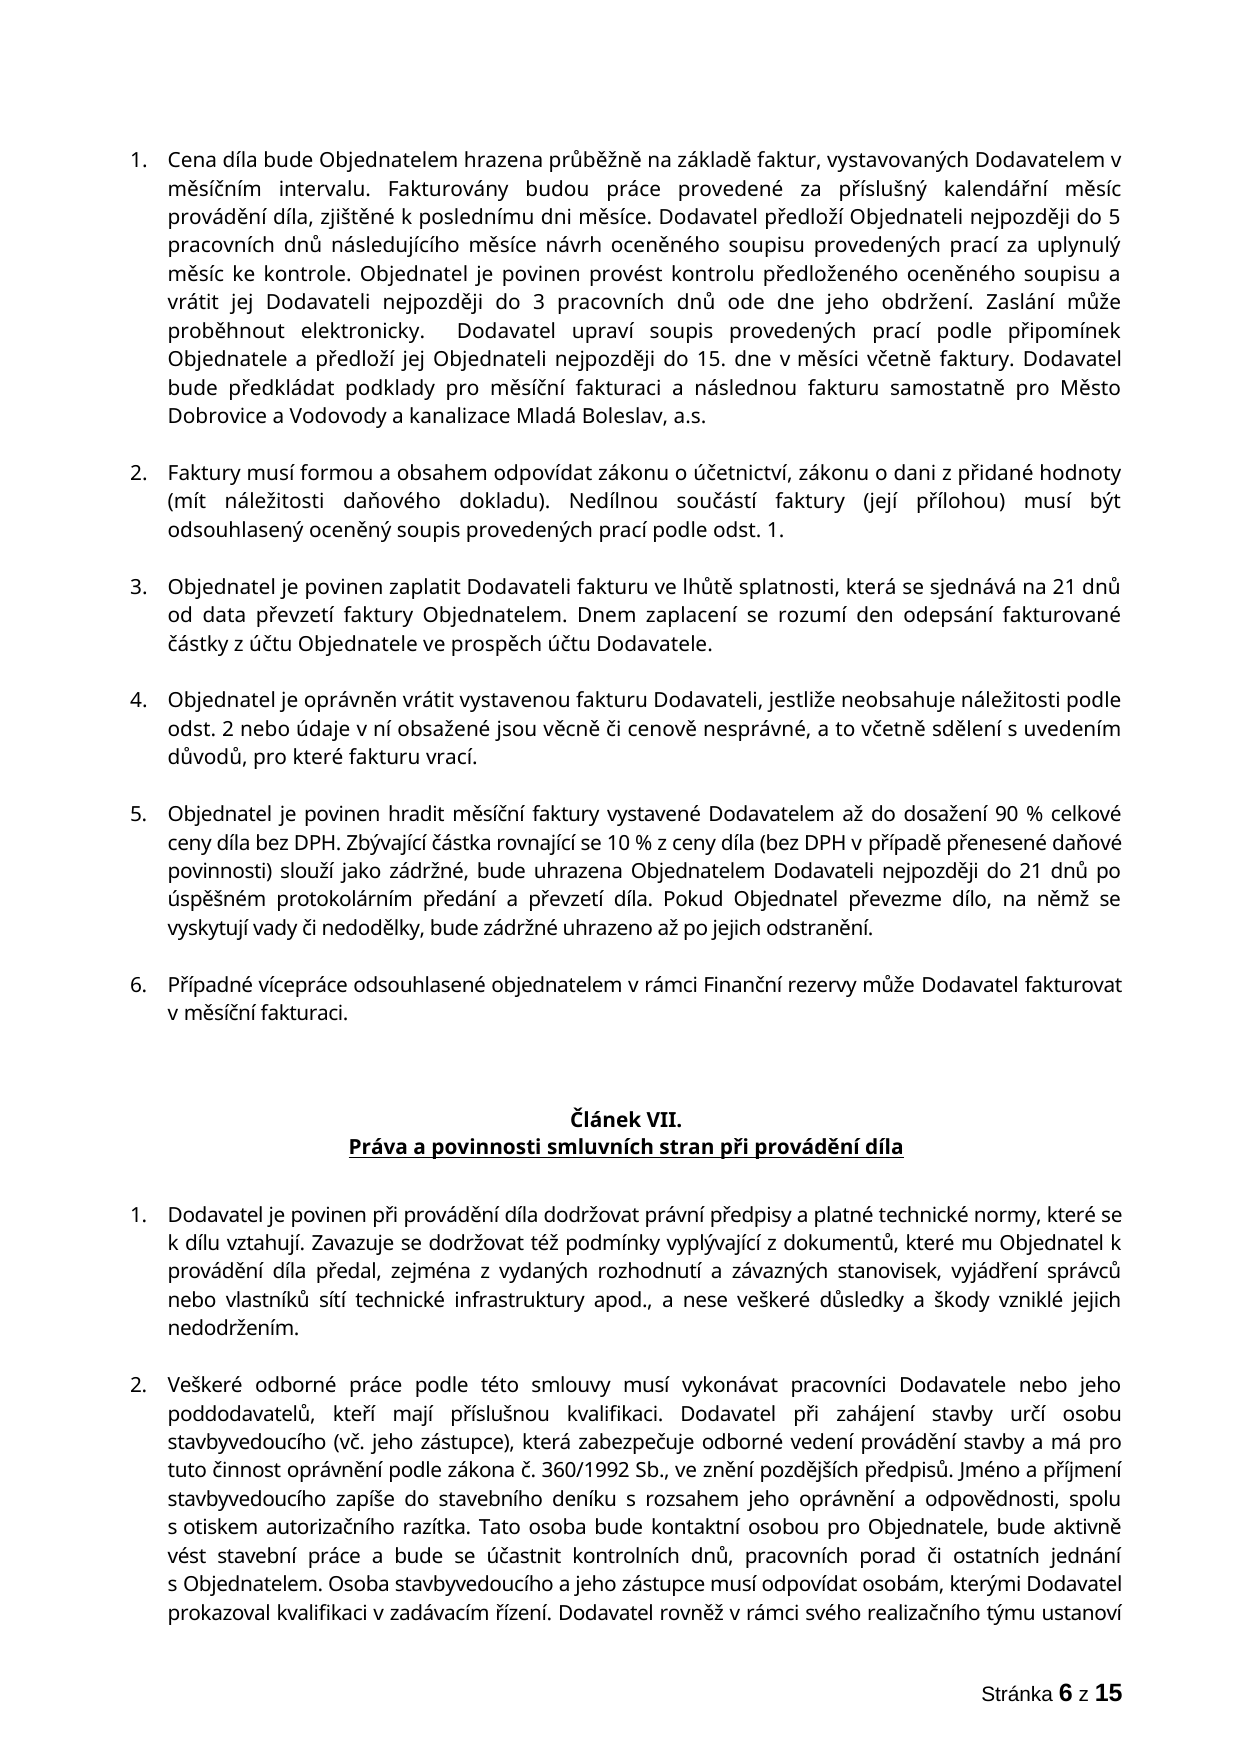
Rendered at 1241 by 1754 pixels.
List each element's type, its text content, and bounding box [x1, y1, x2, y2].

list Případné vícepráce odsouhlasené objednatelem v rámci Finanční rezervy může Dodavatel fakturovat v měsíční fakturaci. [130, 970, 1122, 1027]
text Práva a povinnosti smluvních stran při provádění díla [130, 1133, 1122, 1160]
text Článek VII. [130, 1106, 1122, 1133]
list Faktury musí formou a obsahem odpovídat zákonu o účetnictví, zákonu o dani z přidané hodnoty (mít náležitosti daňového dokladu). Nedílnou součástí faktury (její přílohou) musí být odsouhlasený oceněný soupis provedených prací podle odst. 1. [130, 458, 1122, 543]
list Cena díla bude Objednatelem hrazena průběžně na základě faktur, vystavovaných Dodavatelem v měsíčním intervalu. Fakturovány budou práce provedené za příslušný kalendářní měsíc provádění díla, zjištěné k poslednímu dni měsíce. Dodavatel předloží Objednateli nejpozději do 5 pracovních dnů následujícího měsíce návrh oceněného soupisu provedených prací za uplynulý měsíc ke kontrole. Objednatel je povinen provést kontrolu předloženého oceněného soupisu a vrátit jej Dodavateli nejpozději do 3 pracovních dnů ode dne jeho obdržení. Zaslání může proběhnout elektronicky. Dodavatel upraví soupis provedených prací podle připomínek Objednatele a předloží jej Objednateli nejpozději do 15. dne v měsíci včetně faktury. Dodavatel bude předkládat podklady pro měsíční fakturaci a následnou fakturu samostatně pro Město Dobrovice a Vodovody a kanalizace Mladá Boleslav, a.s. [130, 145, 1122, 429]
list Objednatel je povinen zaplatit Dodavateli fakturu ve lhůtě splatnosti, která se sjednává na 21 dnů od data převzetí faktury Objednatelem. Dnem zaplacení se rozumí den odepsání fakturované částky z účtu Objednatele ve prospěch účtu Dodavatele. [130, 572, 1122, 657]
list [130, 1370, 1122, 1626]
list Dodavatel je povinen při provádění díla dodržovat právní předpisy a platné technické normy, které se k dílu vztahují. Zavazuje se dodržovat též podmínky vyplývající z dokumentů, které mu Objednatel k provádění díla předal, zejména z vydaných rozhodnutí a závazných stanovisek, vyjádření správců nebo vlastníků sítí technické infrastruktury apod., a nese veškeré důsledky a škody vzniklé jejich nedodržením. [130, 1200, 1122, 1342]
list Objednatel je povinen hradit měsíční faktury vystavené Dodavatelem až do dosažení 90 % celkové ceny díla bez DPH. Zbývající částka rovnající se 10 % z ceny díla (bez DPH v případě přenesené daňové povinnosti) slouží jako zádržné, bude uhrazena Objednatelem Dodavateli nejpozději do 21 dnů po úspěšném protokolárním předání a převzetí díla. Pokud Objednatel převezme dílo, na němž se vyskytují vady či nedodělky, bude zádržné uhrazeno až po jejich odstranění. [130, 799, 1122, 941]
list Objednatel je oprávněn vrátit vystavenou fakturu Dodavateli, jestliže neobsahuje náležitosti podle odst. 2 nebo údaje v ní obsažené jsou věcně či cenově nesprávné, a to včetně sdělení s uvedením důvodů, pro které fakturu vrací. [130, 686, 1122, 771]
